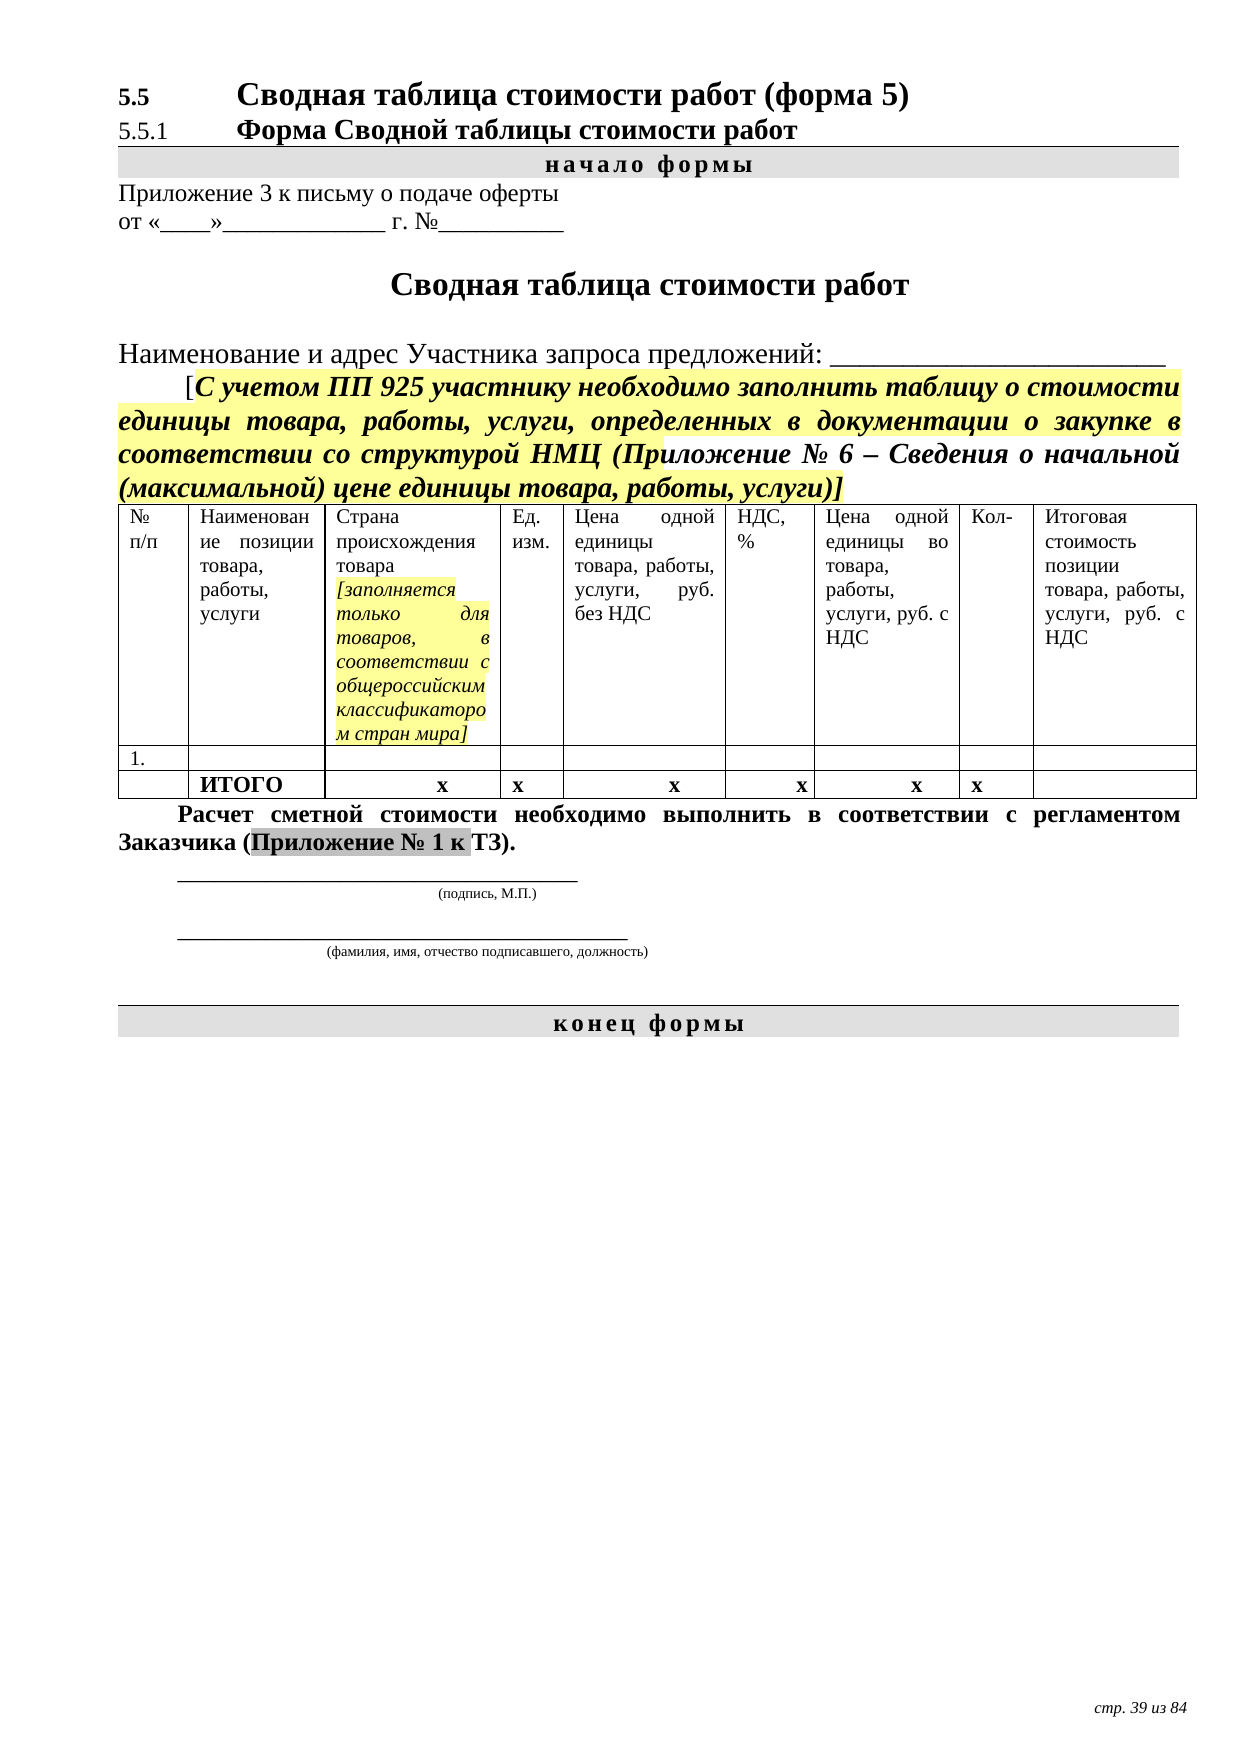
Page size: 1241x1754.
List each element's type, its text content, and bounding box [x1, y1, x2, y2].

table_cell 1. [119, 746, 188, 770]
text [С учетом ПП 925 участнику необходимо заполнить таблицу о стоимости единицы товара, работы, услуги, определенных в документации о закупке в соответствии со структурой НМЦ (Приложение № 6 – Сведения о начальной (максимальной) цене единицы товара, работы, услуги)] [664, 436, 1181, 503]
table_header Цена одной единицы товара, работы, услуги, руб. с НДС [815, 505, 959, 745]
table_cell [119, 771, 188, 798]
table_cell [189, 746, 324, 770]
table_cell [960, 746, 1033, 770]
table_cell х [564, 771, 725, 798]
table_cell х [726, 771, 814, 798]
text (подпись, М.П.) [118, 885, 797, 914]
table_header Кол-во [960, 505, 1033, 745]
table_header Наименование позиции товара, работы, услуги [189, 505, 324, 745]
text Расчет сметной стоимости необходимо выполнить в соответствии с регламентом Заказчика (Приложение № 1 к ТЗ). [118, 799, 1181, 856]
table_cell х [501, 771, 563, 798]
text ____________________________________ [118, 914, 1181, 942]
table_cell [326, 746, 500, 770]
table_cell ИТОГО [189, 771, 324, 798]
table_cell [564, 746, 725, 770]
table_cell х [326, 771, 500, 798]
table_cell [501, 746, 563, 770]
text (фамилия, имя, отчество подписавшего, должность) [118, 942, 797, 971]
text Наименование и адрес Участника запроса предложений: _______________________ [118, 336, 1181, 369]
text начало формы [118, 147, 1179, 178]
table_header № п/п [119, 505, 188, 745]
text Приложение 3 к письму о подаче оферты от «____»_____________ г. №__________ [118, 178, 1181, 235]
table_cell [726, 746, 814, 770]
table_header Цена одной единицы товара, работы, услуги, руб. без НДС [564, 505, 725, 745]
text Сводная таблица стоимости работ [118, 264, 1181, 302]
text ________________________________ [118, 856, 1181, 885]
table_cell [815, 746, 959, 770]
table_header Итоговая стоимость позиции товара, работы, услуги, руб. с НДС [1034, 505, 1196, 745]
table_header Страна происхождения товара [заполняется только для товаров, в соответствии с общероссийским классификатором стран мира] [326, 505, 500, 745]
list Форма Сводной таблицы стоимости работ [118, 112, 1181, 146]
table_cell [1034, 771, 1196, 798]
table_cell х [960, 771, 1033, 798]
text конец формы [118, 1006, 1179, 1037]
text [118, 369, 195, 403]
table_header НДС, % [726, 505, 814, 745]
table_header Ед. изм. [501, 505, 563, 745]
table_cell х [815, 771, 959, 798]
table_cell [1034, 746, 1196, 770]
